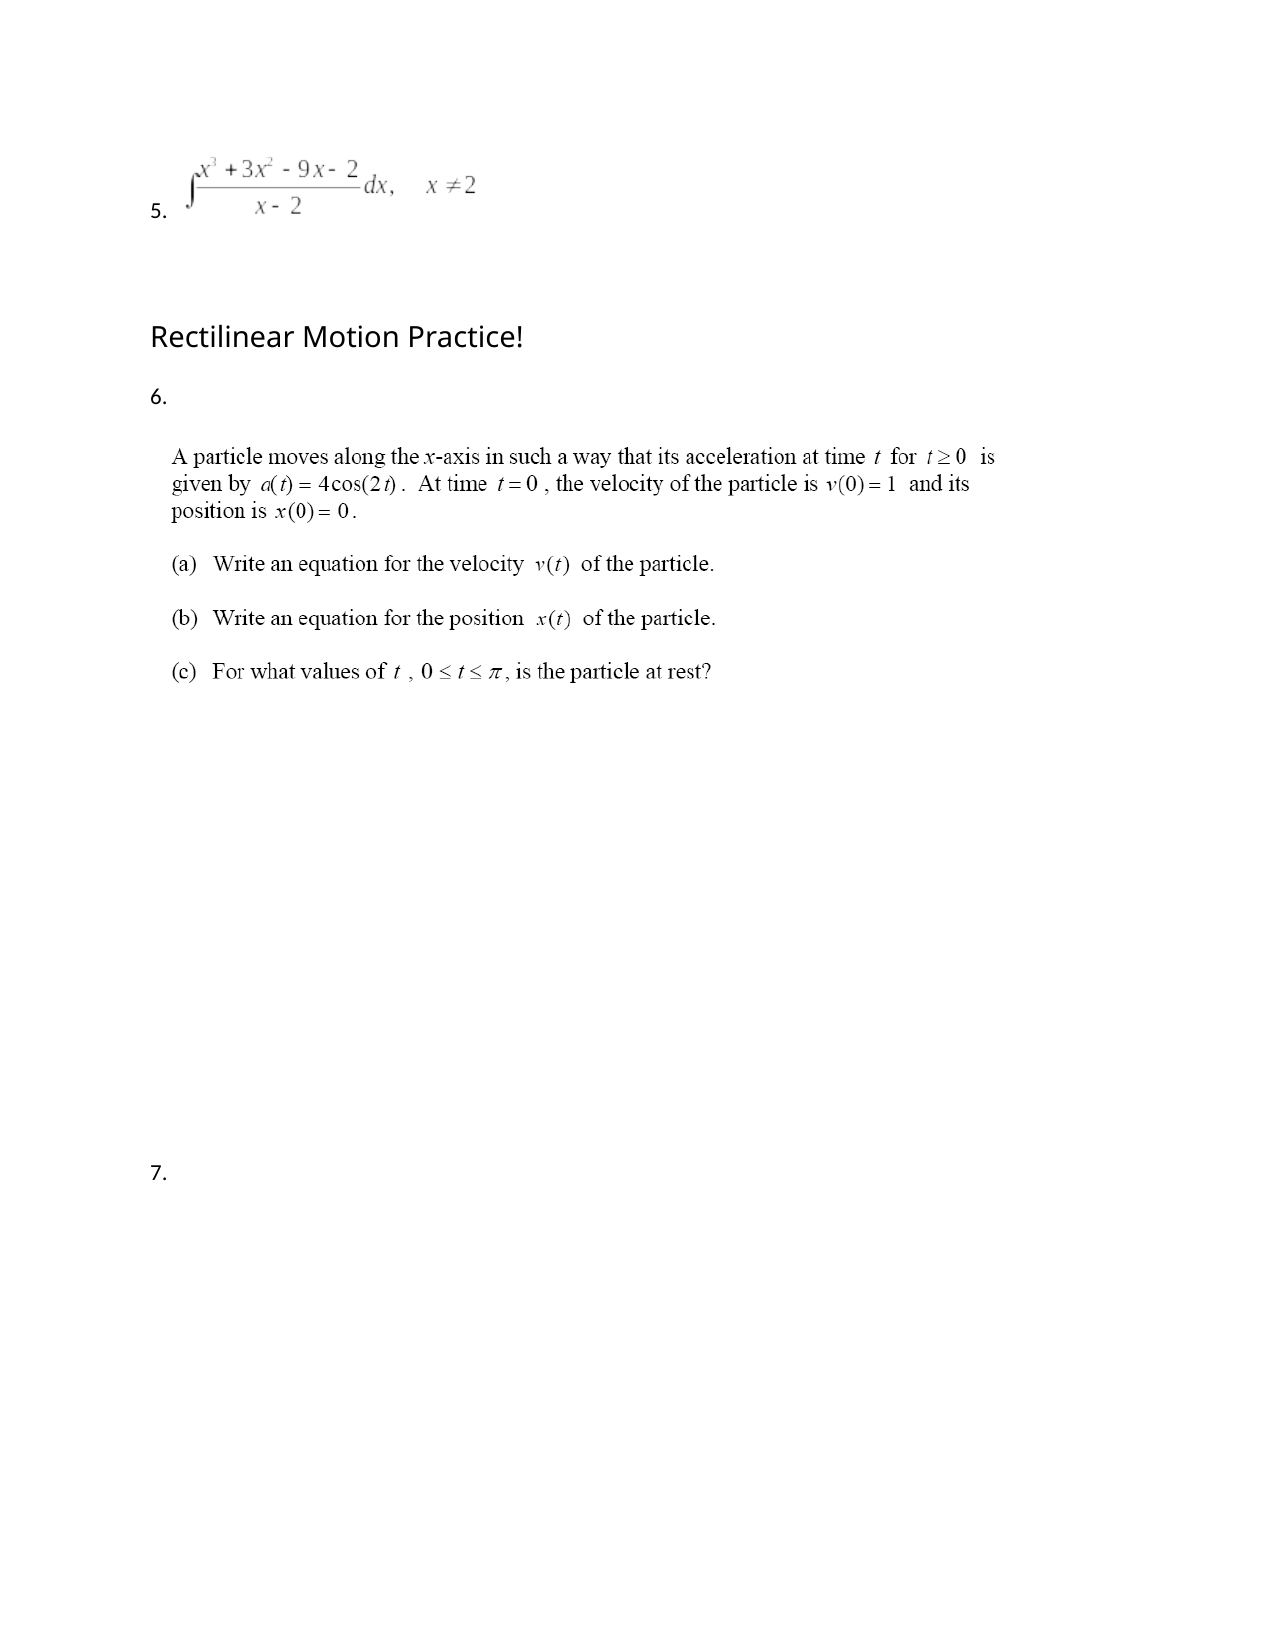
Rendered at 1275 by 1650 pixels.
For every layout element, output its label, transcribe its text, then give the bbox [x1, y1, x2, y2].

text Rectilinear Motion Practice! [150, 316, 1125, 356]
text 6. [150, 382, 1125, 410]
text 5. [150, 150, 1125, 224]
picture [150, 435, 1049, 709]
text 7. [150, 1158, 1125, 1186]
